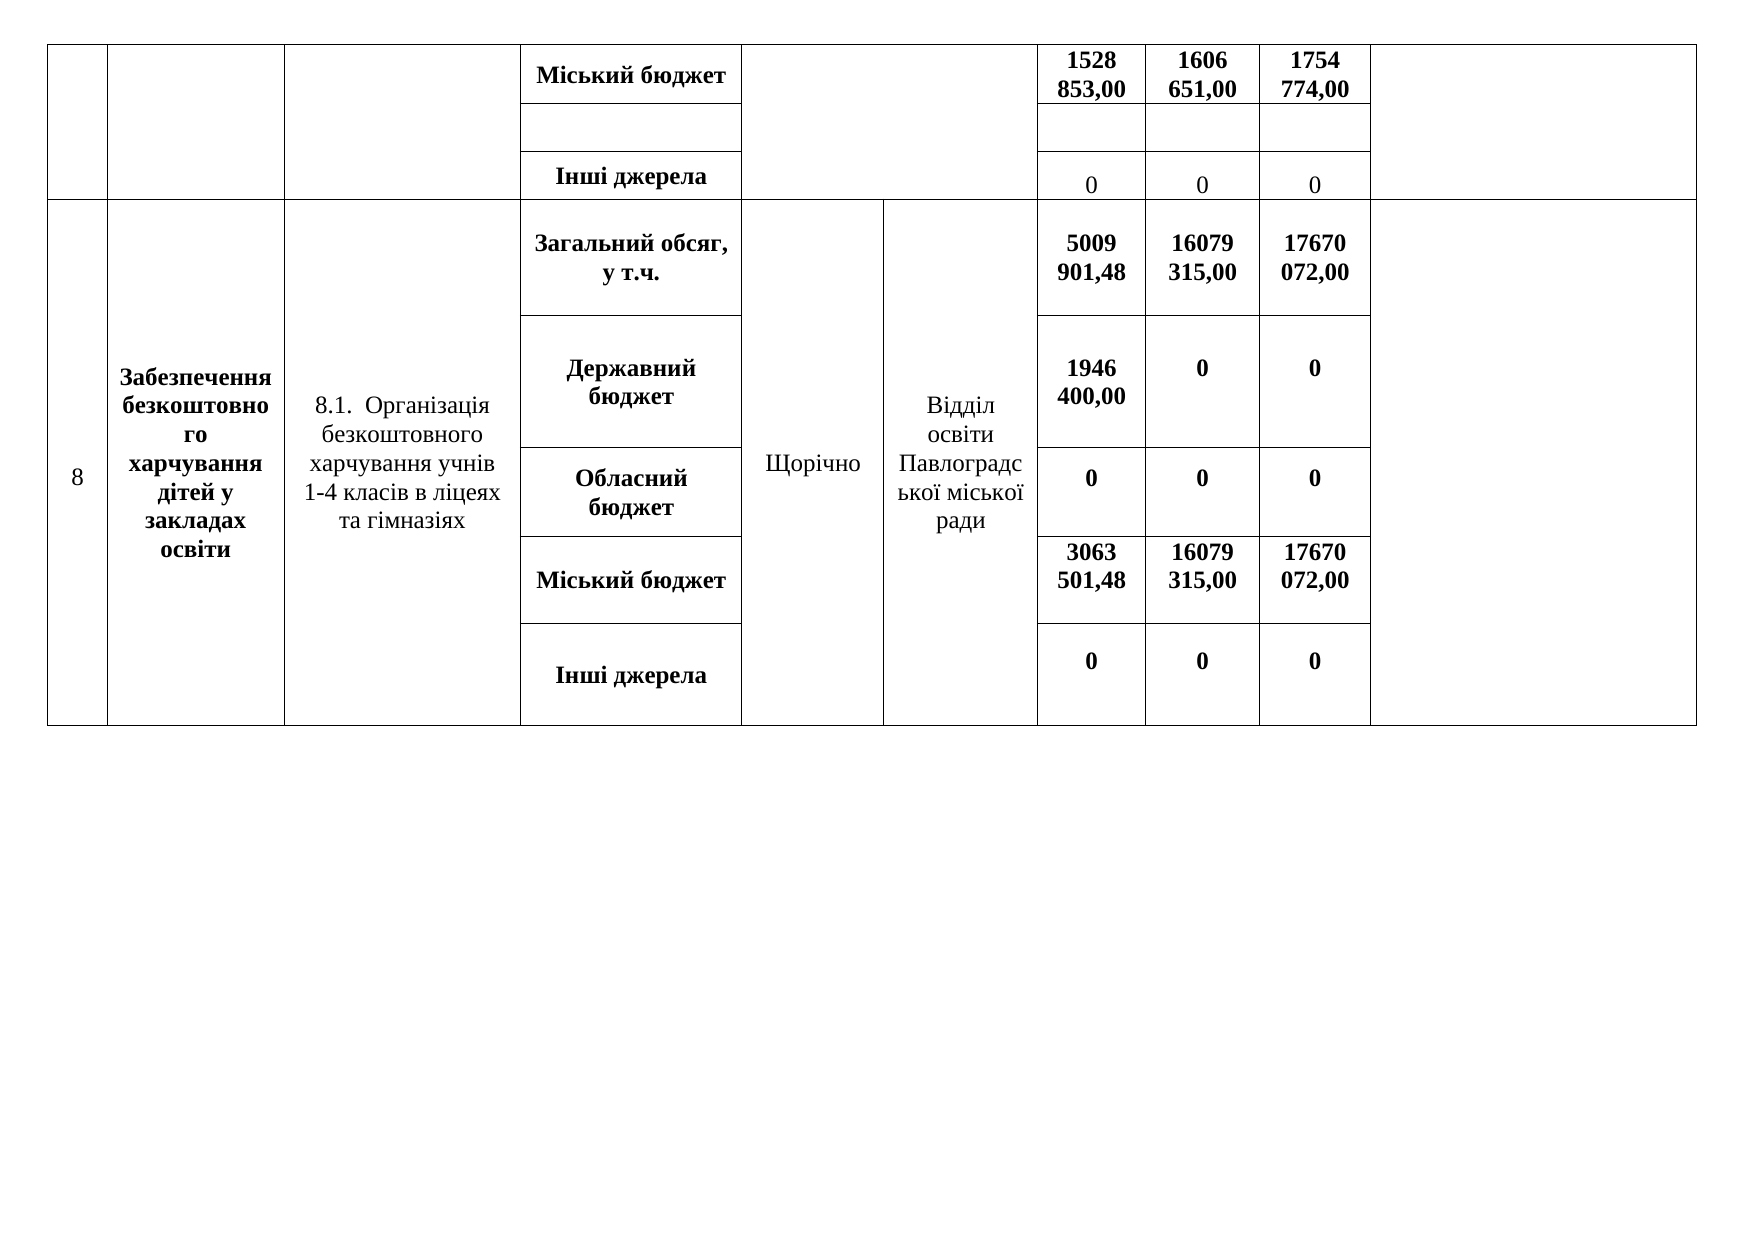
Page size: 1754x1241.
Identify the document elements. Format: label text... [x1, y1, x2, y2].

table_cell 0 [1146, 316, 1259, 447]
table_cell 8.1. Організація безкоштовного харчування учнів 1-4 класів в ліцеях та гімназіях [285, 200, 520, 725]
table_cell 0 [1038, 624, 1145, 725]
table_cell 16079 315,00 [1146, 537, 1259, 623]
table_cell 0 [1038, 152, 1145, 198]
table_cell Загальний обсяг, у т.ч. [521, 200, 741, 314]
table_cell 1606 651,00 [1146, 45, 1259, 103]
table_cell 5009 901,48 [1038, 200, 1145, 314]
table_cell [1146, 104, 1259, 151]
table_cell 3063 501,48 [1038, 537, 1145, 623]
table_cell Забезпечення безкоштовного харчування дітей у закладах освіти [108, 200, 284, 725]
table_cell 0 [1260, 316, 1370, 447]
table_cell 1754 774,00 [1260, 45, 1370, 103]
table_cell Міський бюджет [521, 537, 741, 623]
table_cell [1260, 104, 1370, 151]
table_cell Міський бюджет [521, 45, 741, 103]
table_cell 1528 853,00 [1038, 45, 1145, 103]
table_cell 8 [48, 200, 107, 725]
table_cell [1371, 200, 1696, 725]
table_cell Інші джерела [521, 152, 741, 198]
table_cell 16079 315,00 [1146, 200, 1259, 314]
table_cell 0 [1038, 448, 1145, 536]
table_cell 17670 072,00 [1260, 200, 1370, 314]
table_cell 0 [1260, 624, 1370, 725]
table_cell Державний бюджет [521, 316, 741, 447]
table_cell 0 [1146, 624, 1259, 725]
table_cell Обласний бюджет [521, 448, 741, 536]
table_cell 0 [1146, 448, 1259, 536]
table_cell 0 [1146, 152, 1259, 198]
table_cell [521, 104, 741, 151]
table_cell Відділ освіти Павлоградської міської ради [884, 200, 1037, 725]
table_cell 0 [1260, 448, 1370, 536]
table_cell Щорічно [742, 200, 883, 725]
table_cell Інші джерела [521, 624, 741, 725]
table_cell 0 [1260, 152, 1370, 198]
table_cell 1946 400,00 [1038, 316, 1145, 447]
table_cell [1038, 104, 1145, 151]
table_cell 17670 072,00 [1260, 537, 1370, 623]
